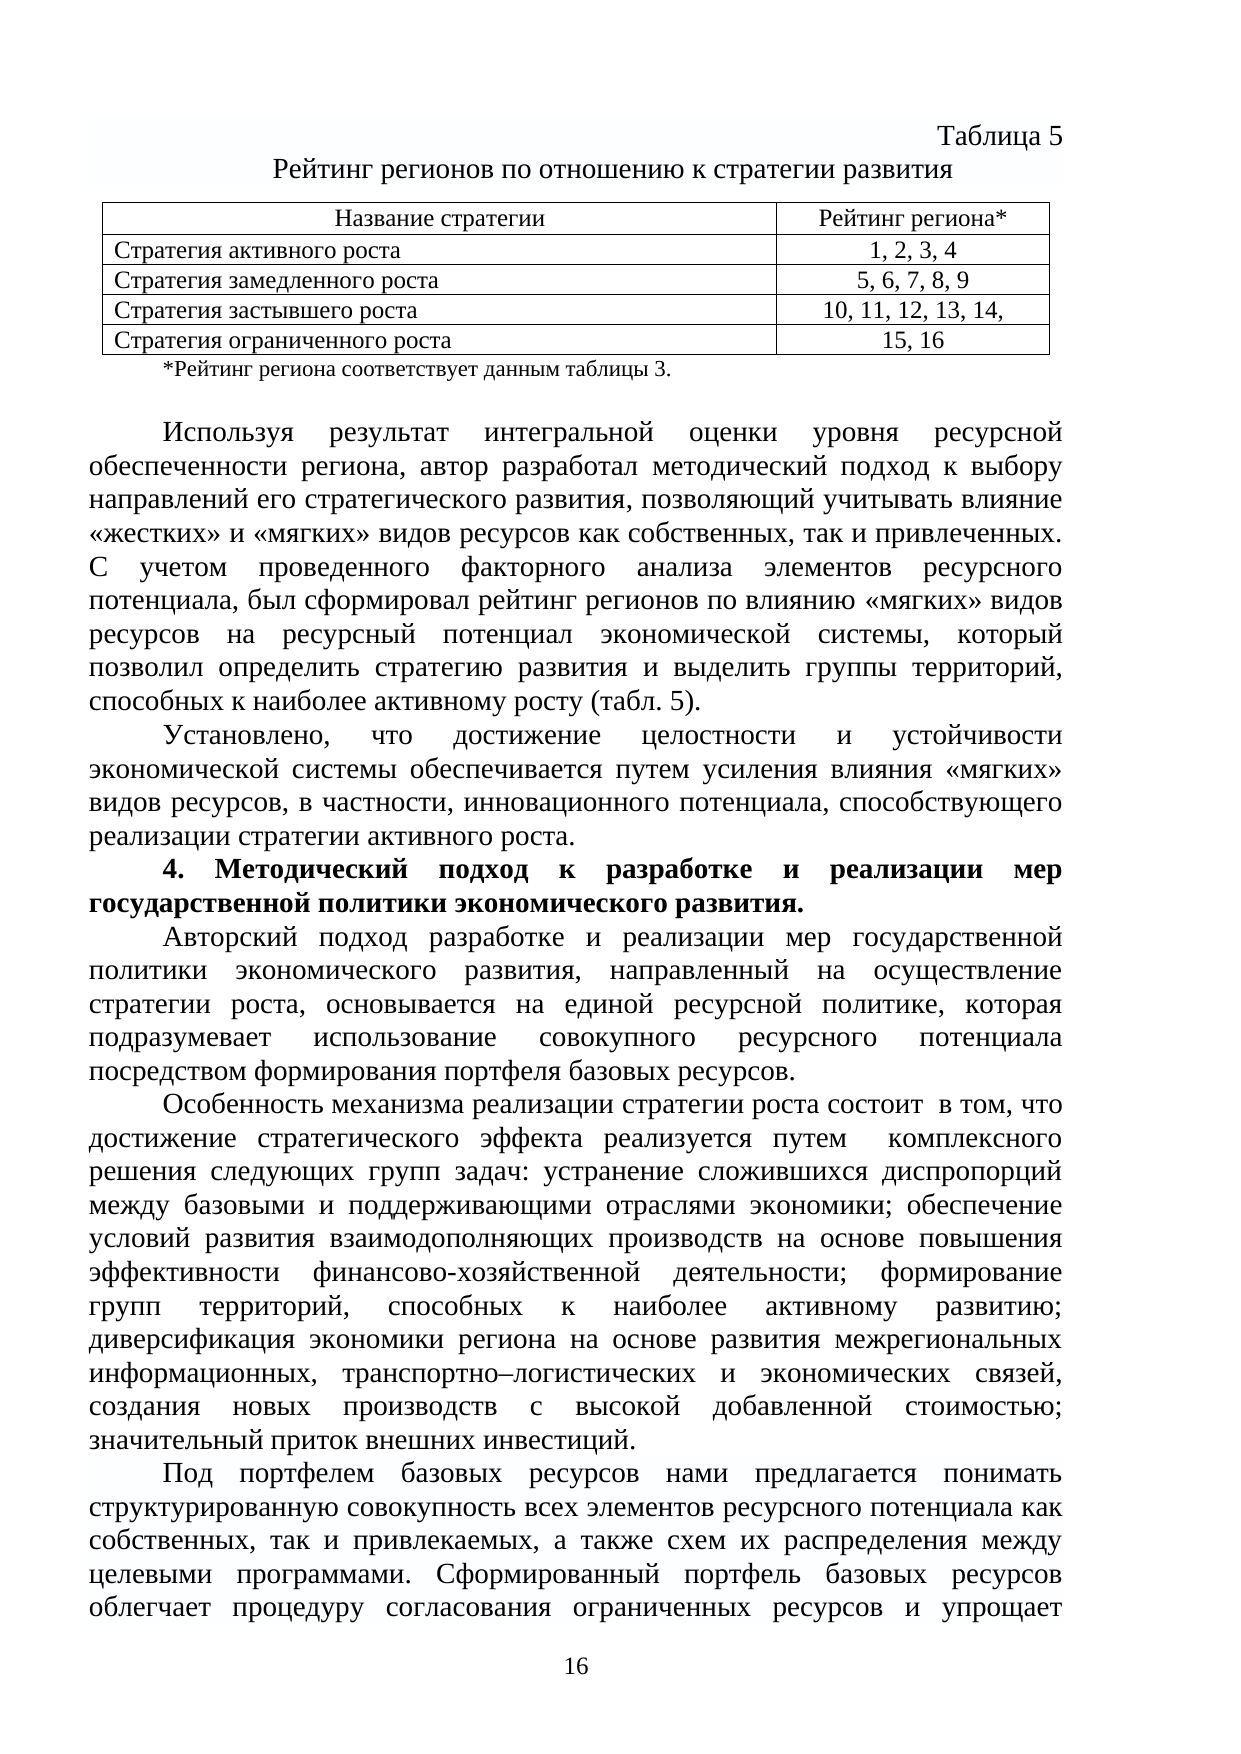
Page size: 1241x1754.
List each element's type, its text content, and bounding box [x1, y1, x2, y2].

text Используя результат интегральной оценки уровня ресурсной обеспеченности региона, автор разработал методический подход к выбору направлений его стратегического развития, позволяющий учитывать влияние «жестких» и «мягких» видов ресурсов как собственных, так и привлеченных. С учетом проведенного факторного анализа элементов ресурсного потенциала, был сформировал рейтинг регионов по влиянию «мягких» видов ресурсов на ресурсный потенциал экономической системы, который позволил определить стратегию развития и выделить группы территорий, способных к наиболее активному росту (табл. 5). [89, 414, 1063, 717]
table_header Рейтинг региона* [777, 203, 1049, 234]
table_cell 10, 11, 12, 13, 14, [777, 295, 1049, 324]
text 4. Методический подход к разработке и реализации мер государственной политики экономического развития. [89, 852, 1063, 919]
table_cell Стратегия активного роста [103, 235, 776, 264]
text Особенность механизма реализации стратегии роста состоит в том, что достижение стратегического эффекта реализуется путем комплексного решения следующих групп задач: устранение сложившихся диспропорций между базовыми и поддерживающими отраслями экономики; обеспечение условий развития взаимодополняющих производств на основе повышения эффективности финансово-хозяйственной деятельности; формирование групп территорий, способных к наиболее активному развитию; диверсификация экономики региона на основе развития межрегиональных информационных, транспортно–логистических и экономических связей, создания новых производств с высокой добавленной стоимостью; значительный приток внешних инвестиций. [89, 1086, 1063, 1455]
text Таблица 5 [89, 118, 1063, 152]
table_cell 15, 16 [777, 325, 1049, 353]
table_cell Стратегия застывшего роста [103, 295, 776, 324]
text Авторский подход разработке и реализации мер государственной политики экономического развития, направленный на осуществление стратегии роста, основывается на единой ресурсной политике, которая подразумевает использование совокупного ресурсного потенциала посредством формирования портфеля базовых ресурсов. [89, 919, 1063, 1086]
table_cell 5, 6, 7, 8, 9 [777, 265, 1049, 294]
text Рейтинг регионов по отношению к стратегии развития [89, 152, 1063, 185]
text Установлено, что достижение целостности и устойчивости экономической системы обеспечивается путем усиления влияния «мягких» видов ресурсов, в частности, инновационного потенциала, способствующего реализации стратегии активного роста. [89, 717, 1063, 852]
text *Рейтинг региона соответствует данным таблицы 3. [89, 354, 1063, 381]
table_cell Стратегия замедленного роста [103, 265, 776, 294]
table_cell 1, 2, 3, 4 [777, 235, 1049, 264]
table_header Название стратегии [103, 203, 776, 234]
table_cell Стратегия ограниченного роста [103, 325, 776, 353]
